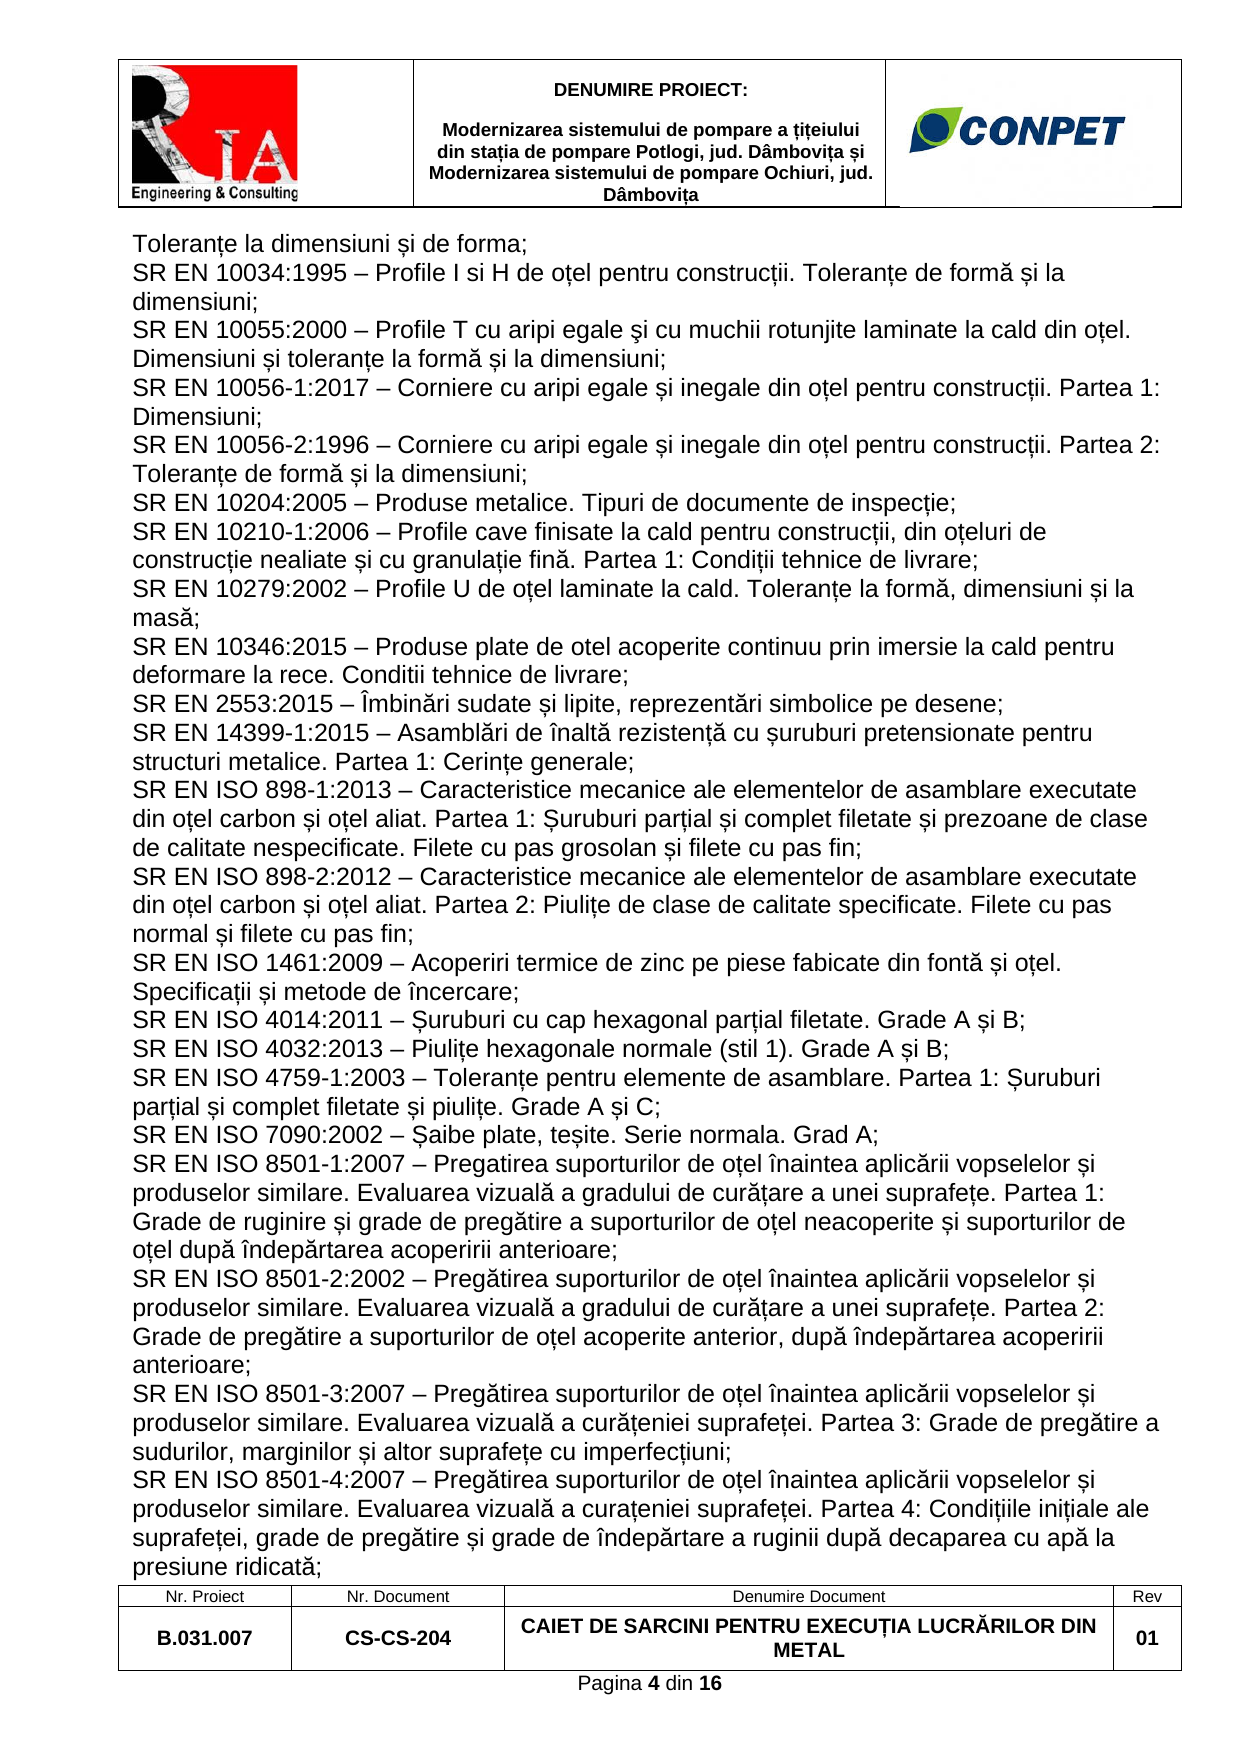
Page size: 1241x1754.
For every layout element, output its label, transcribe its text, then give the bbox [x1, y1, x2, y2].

table_cell SR EN 10034:1995 – Profile I si H de oțel pentru construcții. Toleranțe de formă și la dimensiuni; [118, 258, 1181, 315]
picture [132, 65, 298, 202]
table_cell SR EN ISO 7090:2002 – Șaibe plate, teșite. Serie normala. Grad A; [118, 1120, 1181, 1149]
table_cell SR EN 10210-1:2006 – Profile cave finisate la cald pentru construcții, din oțeluri de construcție nealiate și cu granulație fină. Partea 1: Condiții tehnice de livrare; [118, 516, 1181, 574]
table_cell SR EN 10056-1:2017 – Corniere cu aripi egale și inegale din oțel pentru construcții. Partea 1: Dimensiuni; [118, 373, 1181, 430]
table_cell SR EN ISO 4759-1:2003 – Toleranțe pentru elemente de asamblare. Partea 1: Șuruburi parțial și complet filetate și piulițe. Grade A și C; [118, 1063, 1181, 1120]
table_cell SR EN ISO 8501-3:2007 – Pregătirea suporturilor de oțel înaintea aplicării vopselelor și produselor similare. Evaluarea vizuală a curățeniei suprafeței. Partea 3: Grade de pregătire a sudurilor, marginilor și altor suprafețe cu imperfecțiuni; [118, 1379, 1181, 1465]
table_cell SR EN ISO 1461:2009 – Acoperiri termice de zinc pe piese fabicate din fontă și oțel. Specificații și metode de încercare; [118, 948, 1181, 1005]
picture [899, 60, 1153, 207]
table_cell SR EN 10029:2011 – Table de oțel laminate la cald cu grosimi mai mari sau egale cu 3 mm. Toleranțe la dimensiuni și de forma; [118, 229, 1181, 258]
table_cell SR EN ISO 4032:2013 – Piulițe hexagonale normale (stil 1). Grade A și B; [118, 1034, 1181, 1063]
table_cell SR EN 10346:2015 – Produse plate de otel acoperite continuu prin imersie la cald pentru deformare la rece. Conditii tehnice de livrare; [118, 631, 1181, 689]
table_cell SR EN ISO 8501-4:2007 – Pregătirea suporturilor de oțel înaintea aplicării vopselelor și produselor similare. Evaluarea vizuală a curațeniei suprafeței. Partea 4: Condițiile inițiale ale suprafeței, grade de pregătire și grade de îndepărtare a ruginii după decaparea cu apă la presiune ridicată; [118, 1465, 1181, 1580]
table_cell SR EN 10056-2:1996 – Corniere cu aripi egale și inegale din oțel pentru construcții. Partea 2: Toleranțe de formă și la dimensiuni; [118, 430, 1181, 488]
table_cell SR EN ISO 898-2:2012 – Caracteristice mecanice ale elementelor de asamblare executate din oțel carbon și oțel aliat. Partea 2: Piulițe de clase de calitate specificate. Filete cu pas normal și filete cu pas fin; [118, 861, 1181, 948]
table_cell SR EN 10204:2005 – Produse metalice. Tipuri de documente de inspecție; [118, 488, 1181, 516]
table_cell SR EN 10055:2000 – Profile T cu aripi egale şi cu muchii rotunjite laminate la cald din oțel. Dimensiuni și toleranțe la formă și la dimensiuni; [118, 315, 1181, 373]
table_cell SR EN ISO 8501-2:2002 – Pregătirea suporturilor de oțel înaintea aplicării vopselelor și produselor similare. Evaluarea vizuală a gradului de curățare a unei suprafețe. Partea 2: Grade de pregătire a suporturilor de oțel acoperite anterior, după îndepărtarea acoperirii anterioare; [118, 1264, 1181, 1379]
table_cell SR EN ISO 4014:2011 – Șuruburi cu cap hexagonal parțial filetate. Grade A și B; [118, 1005, 1181, 1034]
table_cell SR EN ISO 898-1:2013 – Caracteristice mecanice ale elementelor de asamblare executate din oțel carbon și oțel aliat. Partea 1: Șuruburi parțial și complet filetate și prezoane de clase de calitate nespecificate. Filete cu pas grosolan și filete cu pas fin; [118, 775, 1181, 861]
table_cell SR EN 2553:2015 – Îmbinări sudate și lipite, reprezentări simbolice pe desene; [118, 689, 1181, 718]
table_cell SR EN 14399-1:2015 – Asamblări de înaltă rezistență cu șuruburi pretensionate pentru structuri metalice. Partea 1: Cerințe generale; [118, 718, 1181, 775]
table_cell SR EN ISO 8501-1:2007 – Pregatirea suporturilor de oțel înaintea aplicării vopselelor și produselor similare. Evaluarea vizuală a gradului de curățare a unei suprafețe. Partea 1: Grade de ruginire și grade de pregătire a suporturilor de oțel neacoperite și suporturilor de oțel după îndepărtarea acoperirii anterioare; [118, 1149, 1181, 1264]
table_cell SR EN 10279:2002 – Profile U de oțel laminate la cald. Toleranțe la formă, dimensiuni și la masă; [118, 574, 1181, 631]
